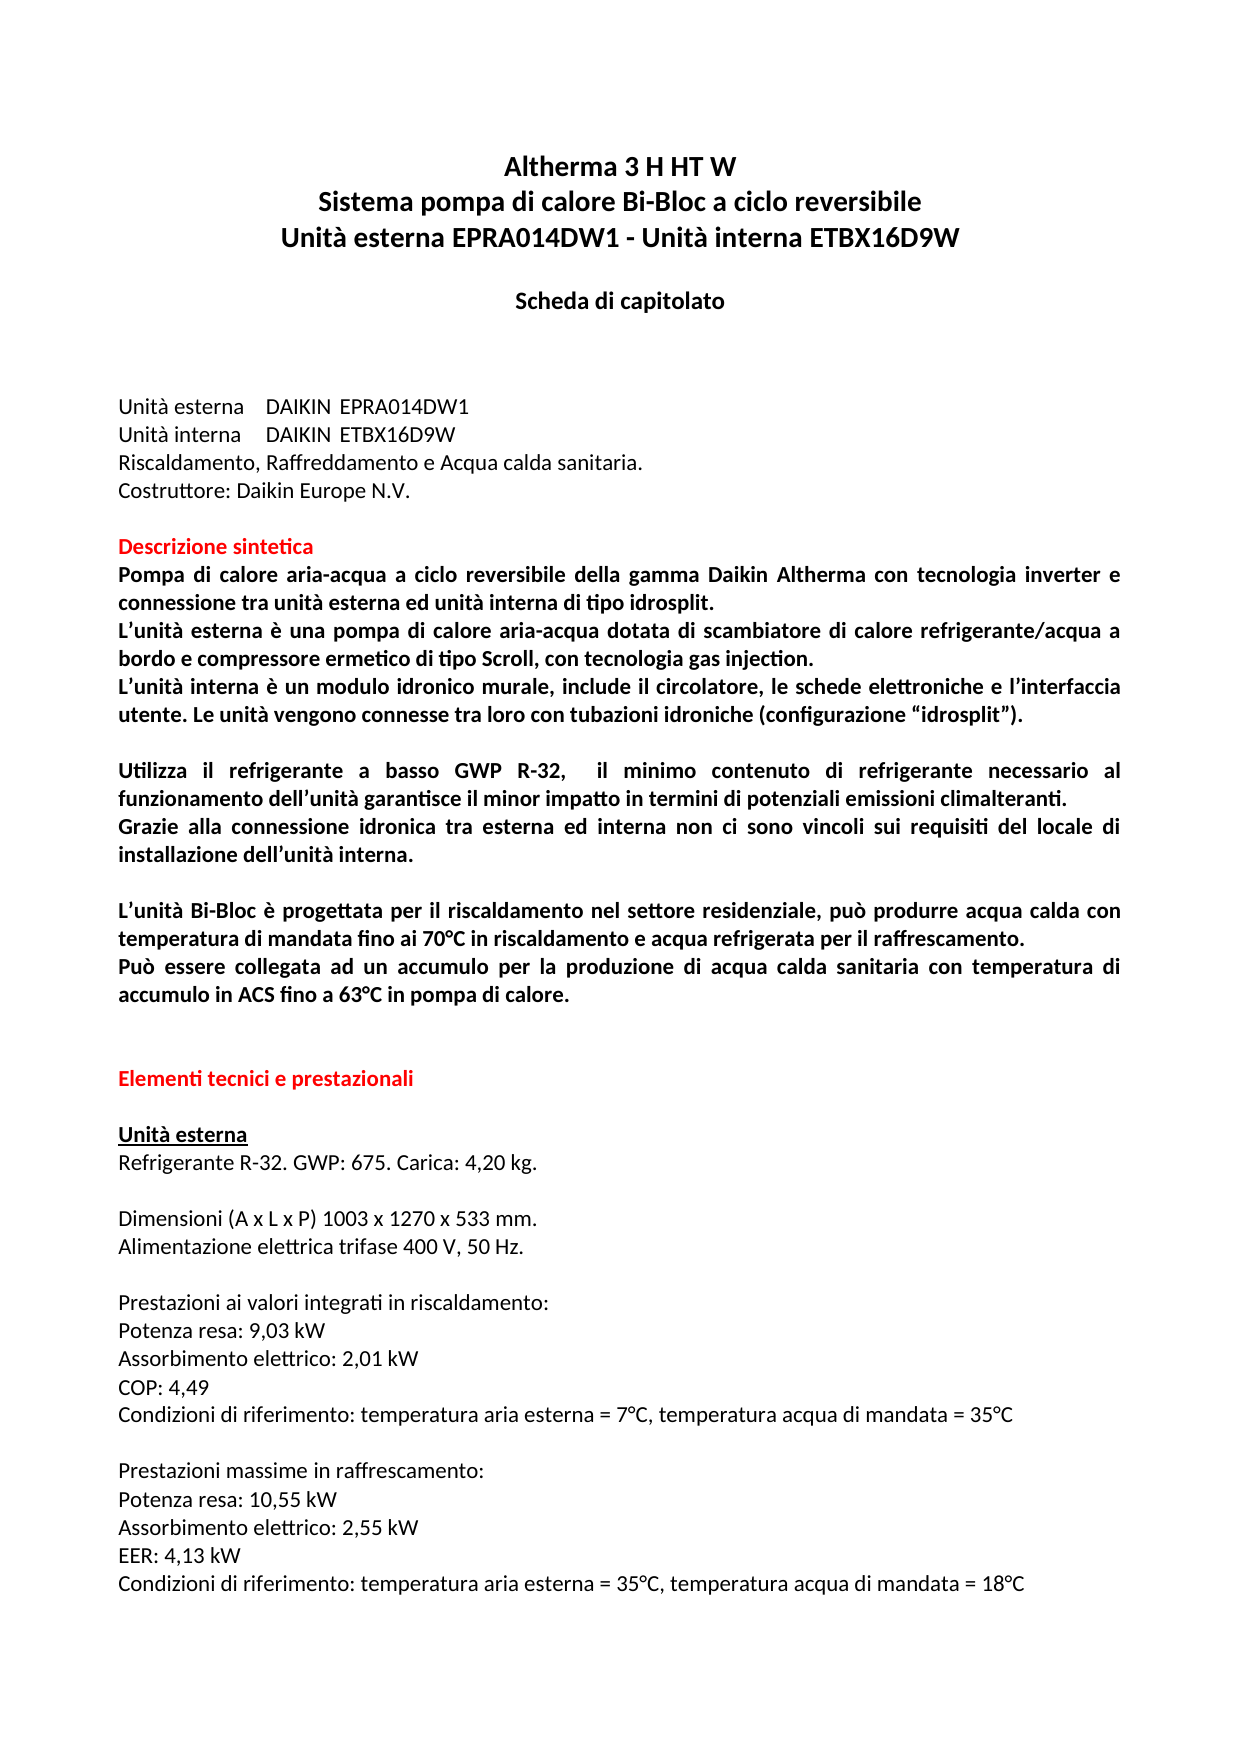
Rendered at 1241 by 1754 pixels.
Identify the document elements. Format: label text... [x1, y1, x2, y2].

text Condizioni di riferimento: temperatura aria esterna = 7°C, temperatura acqua di mandata = 35°C [118, 1401, 1122, 1429]
text Pompa di calore aria-acqua a ciclo reversibile della gamma Daikin Altherma con tecnologia inverter e connessione tra unità esterna ed unità interna di tipo idrosplit. [118, 560, 1122, 616]
text Alimentazione elettrica trifase 400 V, 50 Hz. [118, 1232, 1122, 1261]
text Unità interna DAIKIN ETBX16D9W [118, 420, 1122, 448]
text Unità esterna [118, 1120, 1122, 1148]
text COP: 4,49 [118, 1373, 1122, 1401]
text Prestazioni massime in raffrescamento: [118, 1457, 1122, 1485]
text Elementi tecnici e prestazionali [118, 1064, 1122, 1092]
text Potenza resa: 9,03 kW [118, 1317, 1122, 1344]
text Altherma 3 H HT W [118, 148, 1122, 183]
text Può essere collegata ad un accumulo per la produzione di acqua calda sanitaria con temperatura di accumulo in ACS fino a 63°C in pompa di calore. [118, 952, 1122, 1008]
text Unità esterna EPRA014DW1 - Unità interna ETBX16D9W [118, 219, 1122, 254]
text Sistema pompa di calore Bi-Bloc a ciclo reversibile [118, 183, 1122, 219]
text Costruttore: Daikin Europe N.V. [118, 476, 1122, 504]
text EER: 4,13 kW [118, 1541, 1122, 1569]
text Refrigerante R-32. GWP: 675. Carica: 4,20 kg. [118, 1148, 1122, 1176]
text L’unità esterna è una pompa di calore aria-acqua dotata di scambiatore di calore refrigerante/acqua a bordo e compressore ermetico di tipo Scroll, con tecnologia gas injection. [118, 616, 1122, 672]
text Potenza resa: 10,55 kW [118, 1485, 1122, 1513]
text L’unità interna è un modulo idronico murale, include il circolatore, le schede elettroniche e l’interfaccia utente. Le unità vengono connesse tra loro con tubazioni idroniche (configurazione “idrosplit”). [118, 672, 1122, 728]
text Assorbimento elettrico: 2,01 kW [118, 1344, 1122, 1373]
text Grazie alla connessione idronica tra esterna ed interna non ci sono vincoli sui requisiti del locale di installazione dell’unità interna. [118, 812, 1122, 868]
text Prestazioni ai valori integrati in riscaldamento: [118, 1288, 1122, 1317]
text Descrizione sintetica [118, 532, 1122, 560]
text Riscaldamento, Raffreddamento e Acqua calda sanitaria. [118, 448, 1122, 476]
text Unità esterna DAIKIN EPRA014DW1 [118, 392, 1122, 420]
text Condizioni di riferimento: temperatura aria esterna = 35°C, temperatura acqua di mandata = 18°C [118, 1569, 1122, 1597]
text Scheda di capitolato [118, 285, 1122, 316]
text Assorbimento elettrico: 2,55 kW [118, 1513, 1122, 1541]
text Dimensioni (A x L x P) 1003 x 1270 x 533 mm. [118, 1204, 1122, 1232]
text L’unità Bi-Bloc è progettata per il riscaldamento nel settore residenziale, può produrre acqua calda con temperatura di mandata fino ai 70°C in riscaldamento e acqua refrigerata per il raffrescamento. [118, 896, 1122, 952]
text Utilizza il refrigerante a basso GWP R-32, il minimo contenuto di refrigerante necessario al funzionamento dell’unità garantisce il minor impatto in termini di potenziali emissioni climalteranti. [118, 756, 1122, 812]
